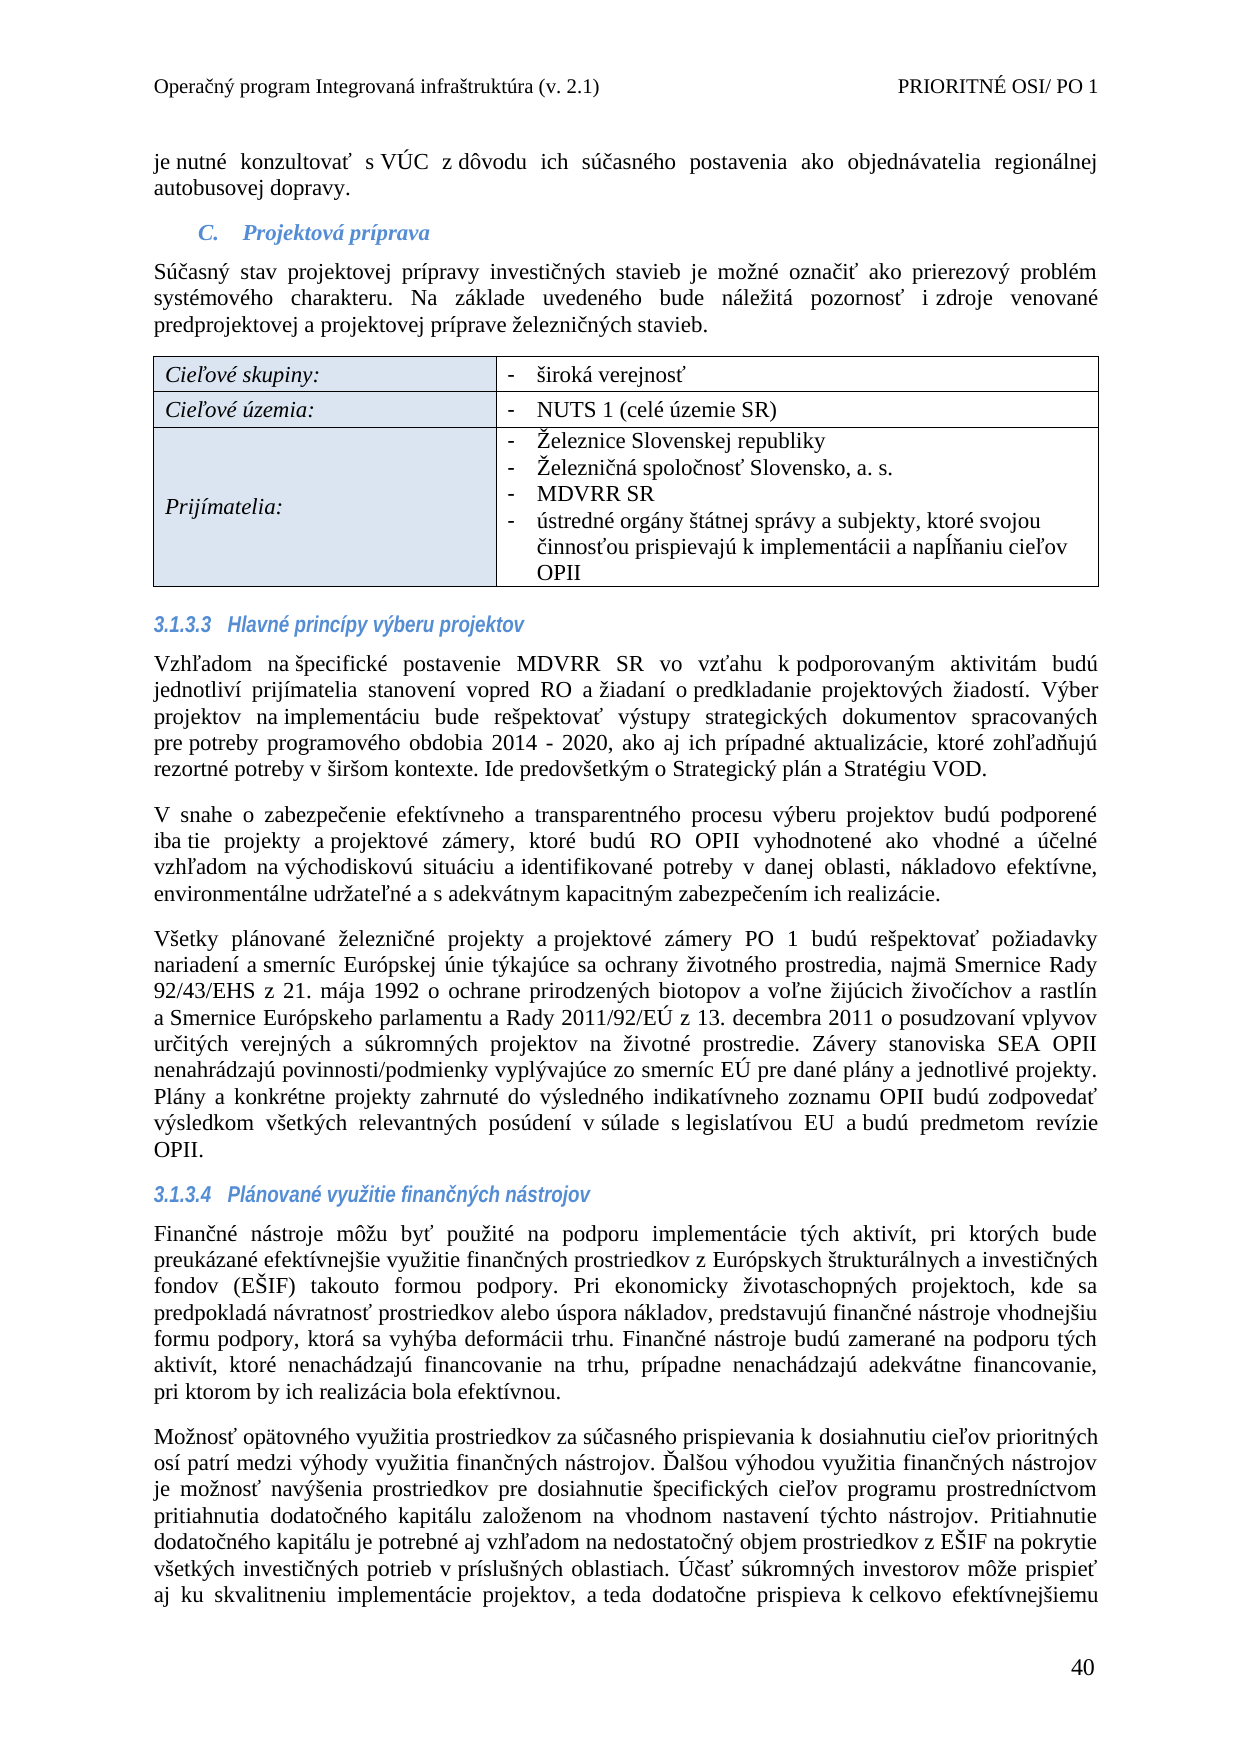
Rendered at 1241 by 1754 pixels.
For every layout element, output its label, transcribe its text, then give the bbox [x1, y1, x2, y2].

subtitle Plánované využitie finančných nástrojov [153, 1181, 1098, 1207]
table_header široká verejnosť [497, 357, 1098, 391]
table_cell Cieľové územia: [154, 392, 496, 427]
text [153, 1423, 1098, 1607]
table_cell NUTS 1 (celé územie SR) [497, 392, 1098, 427]
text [153, 148, 1098, 200]
table_cell Železnice Slovenskej republiky Železničná spoločnosť Slovensko, a. s. MDVRR SR ústredné orgány štátnej správy a subjekty, ktoré svojou činnosťou prispievajú k implementácii a napĺňaniu cieľov OPII [497, 428, 1098, 586]
table_header Cieľové skupiny: [154, 357, 496, 391]
text Vzhľadom na špecifické postavenie MDVRR SR vo vzťahu k podporovaným aktivitám budú jednotliví prijímatelia stanovení vopred RO a žiadaní o predkladanie projektových žiadostí. Výber projektov na implementáciu bude rešpektovať výstupy strategických dokumentov spracovaných pre potreby programového obdobia 2014 - 2020, ako aj ich prípadné aktualizácie, ktoré zohľadňujú rezortné potreby v širšom kontexte. Ide predovšetkým o Strategický plán a Stratégiu VOD. [153, 650, 1098, 782]
list Projektová príprava [198, 219, 1098, 246]
table_cell Prijímatelia: [154, 428, 496, 586]
text Súčasný stav projektovej prípravy investičných stavieb je možné označiť ako prierezový problém systémového charakteru. Na základe uvedeného bude náležitá pozornosť i zdroje venované predprojektovej a projektovej príprave železničných stavieb. [153, 258, 1098, 337]
text Všetky plánované železničné projekty a projektové zámery PO 1 budú rešpektovať požiadavky nariadení a smerníc Európskej únie týkajúce sa ochrany životného prostredia, najmä Smernice Rady 92/43/EHS z 21. mája 1992 o ochrane prirodzených biotopov a voľne žijúcich živočíchov a rastlín a Smernice Európskeho parlamentu a Rady 2011/92/EÚ z 13. decembra 2011 o posudzovaní vplyvov určitých verejných a súkromných projektov na životné prostredie. Závery stanoviska SEA OPII nenahrádzajú povinnosti/podmienky vyplývajúce zo smerníc EÚ pre dané plány a jednotlivé projekty. Plány a konkrétne projekty zahrnuté do výsledného indikatívneho zoznamu OPII budú zodpovedať výsledkom všetkých relevantných posúdení v súlade s legislatívou EU a budú predmetom revízie OPII. [153, 925, 1098, 1162]
text Finančné nástroje môžu byť použité na podporu implementácie tých aktivít, pri ktorých bude preukázané efektívnejšie využitie finančných prostriedkov z Európskych štrukturálnych a investičných fondov (EŠIF) takouto formou podpory. Pri ekonomicky životaschopných projektoch, kde sa predpokladá návratnosť prostriedkov alebo úspora nákladov, predstavujú finančné nástroje vhodnejšiu formu podpory, ktorá sa vyhýba deformácii trhu. Finančné nástroje budú zamerané na podporu tých aktivít, ktoré nenachádzajú financovanie na trhu, prípadne nenachádzajú adekvátne financovanie, pri ktorom by ich realizácia bola efektívnou. [153, 1219, 1098, 1404]
text V snahe o zabezpečenie efektívneho a transparentného procesu výberu projektov budú podporené iba tie projekty a projektové zámery, ktoré budú RO OPII vyhodnotené ako vhodné a účelné vzhľadom na východiskovú situáciu a identifikované potreby v danej oblasti, nákladovo efektívne, environmentálne udržateľné a s adekvátnym kapacitným zabezpečením ich realizácie. [153, 801, 1098, 906]
subtitle Hlavné princípy výberu projektov [153, 611, 1098, 638]
